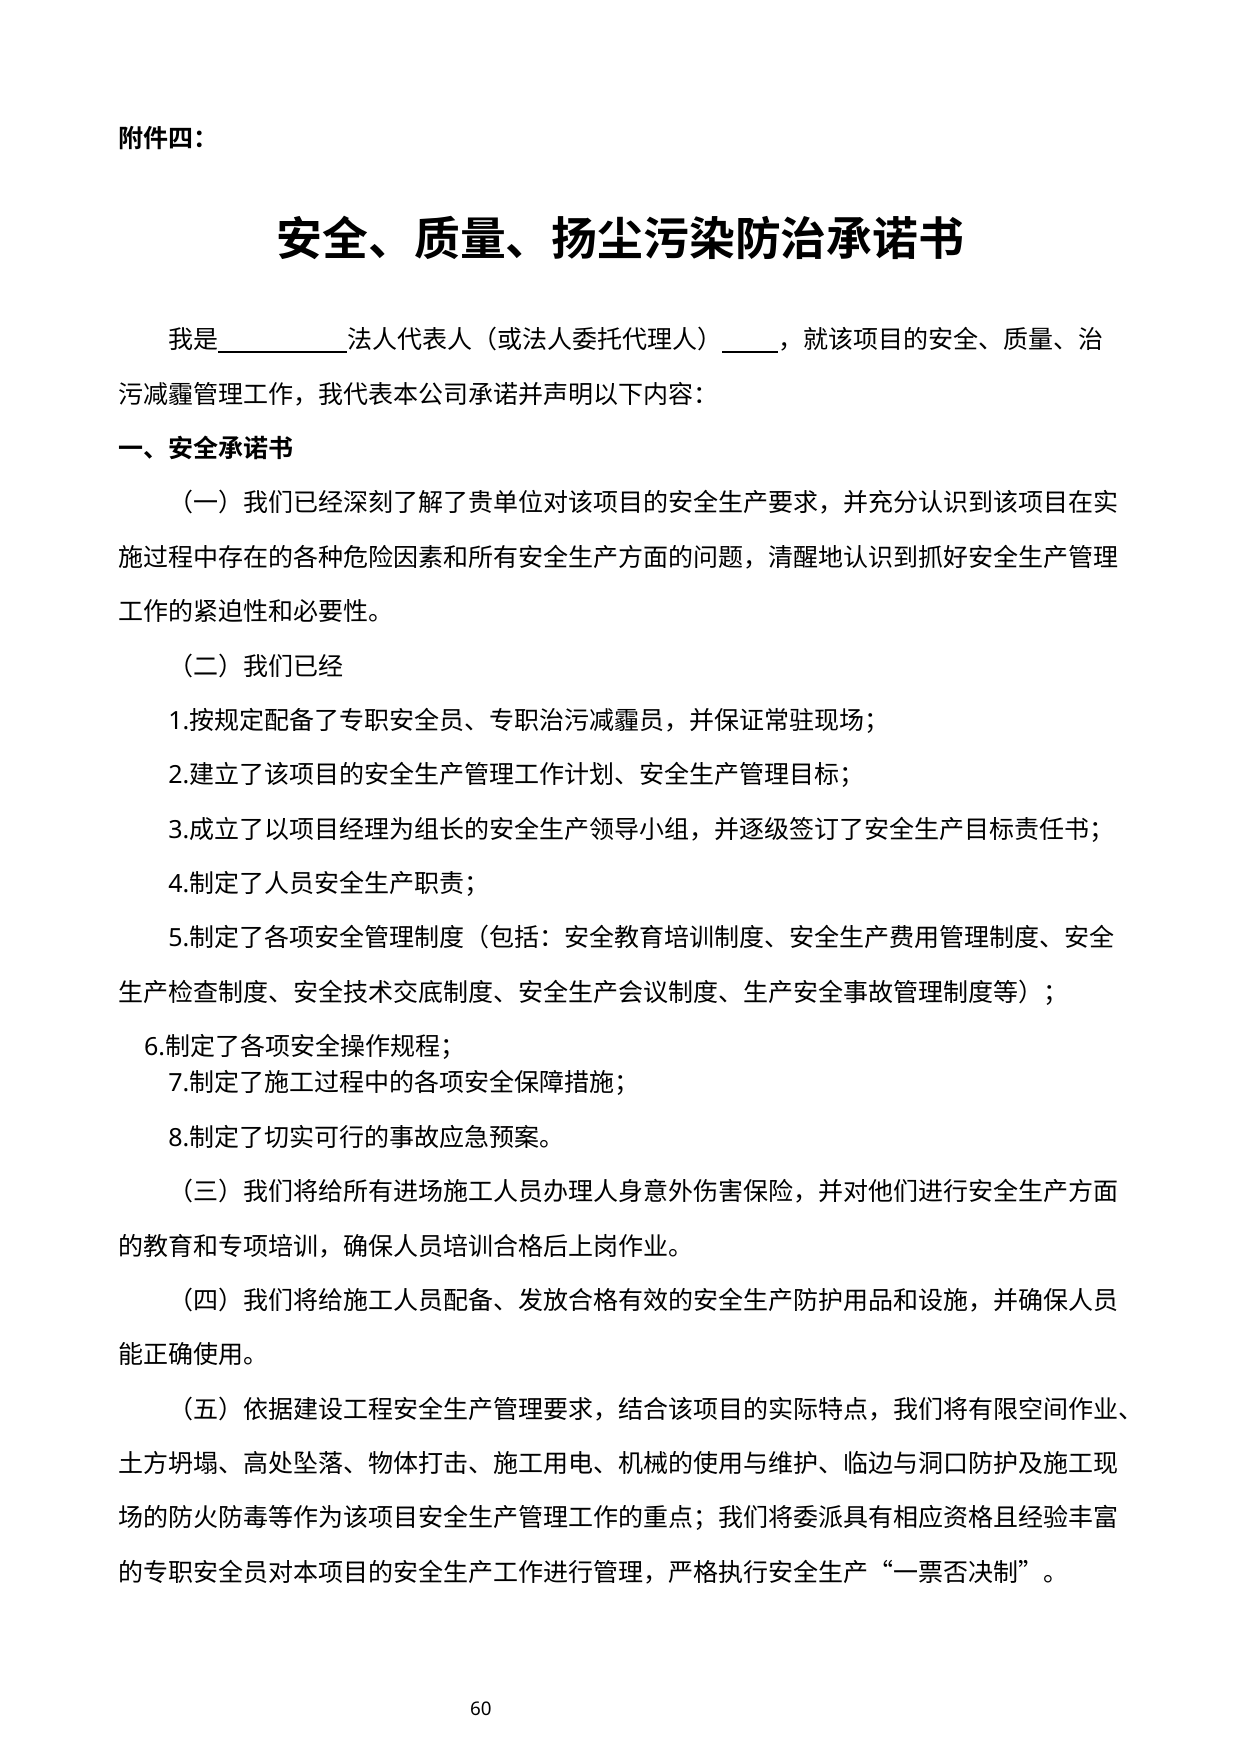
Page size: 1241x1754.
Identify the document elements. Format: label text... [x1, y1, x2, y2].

text 附件四： [118, 118, 1122, 154]
text 2.建立了该项目的安全生产管理工作计划、安全生产管理目标； [118, 755, 1122, 791]
text （五）依据建设工程安全生产管理要求，结合该项目的实际特点，我们将有限空间作业、土方坍塌、高处坠落、物体打击、施工用电、机械的使用与维护、临边与洞口防护及施工现场的防火防毒等作为该项目安全生产管理工作的重点；我们将委派具有相应资格且经验丰富的专职安全员对本项目的安全生产工作进行管理，严格执行安全生产“一票否决制”。 [118, 1389, 1122, 1588]
text 7.制定了施工过程中的各项安全保障措施； [118, 1063, 1122, 1099]
text （一）我们已经深刻了解了贵单位对该项目的安全生产要求，并充分认识到该项目在实施过程中存在的各种危险因素和所有安全生产方面的问题，清醒地认识到抓好安全生产管理工作的紧迫性和必要性。 [118, 483, 1122, 628]
text （二）我们已经 [118, 646, 1122, 682]
text 我是 法人代表人（或法人委托代理人） ，就该项目的安全、质量、治污减霾管理工作，我代表本公司承诺并声明以下内容： [118, 320, 1122, 410]
text 1.按规定配备了专职安全员、专职治污减霾员，并保证常驻现场； [118, 700, 1122, 737]
text 安全、质量、扬尘污染防治承诺书 [118, 202, 1122, 269]
text 一、安全承诺书 [118, 428, 1122, 465]
text 5.制定了各项安全管理制度（包括：安全教育培训制度、安全生产费用管理制度、安全生产检查制度、安全技术交底制度、安全生产会议制度、生产安全事故管理制度等）； [118, 918, 1122, 1008]
text 4.制定了人员安全生产职责； [118, 863, 1122, 900]
text 8.制定了切实可行的事故应急预案。 [118, 1117, 1122, 1153]
text 6.制定了各项安全操作规程； [118, 1027, 1122, 1063]
text 3.成立了以项目经理为组长的安全生产领导小组，并逐级签订了安全生产目标责任书； [118, 809, 1122, 845]
text （四）我们将给施工人员配备、发放合格有效的安全生产防护用品和设施，并确保人员能正确使用。 [118, 1280, 1122, 1371]
text （三）我们将给所有进场施工人员办理人身意外伤害保险，并对他们进行安全生产方面的教育和专项培训，确保人员培训合格后上岗作业。 [118, 1172, 1122, 1262]
